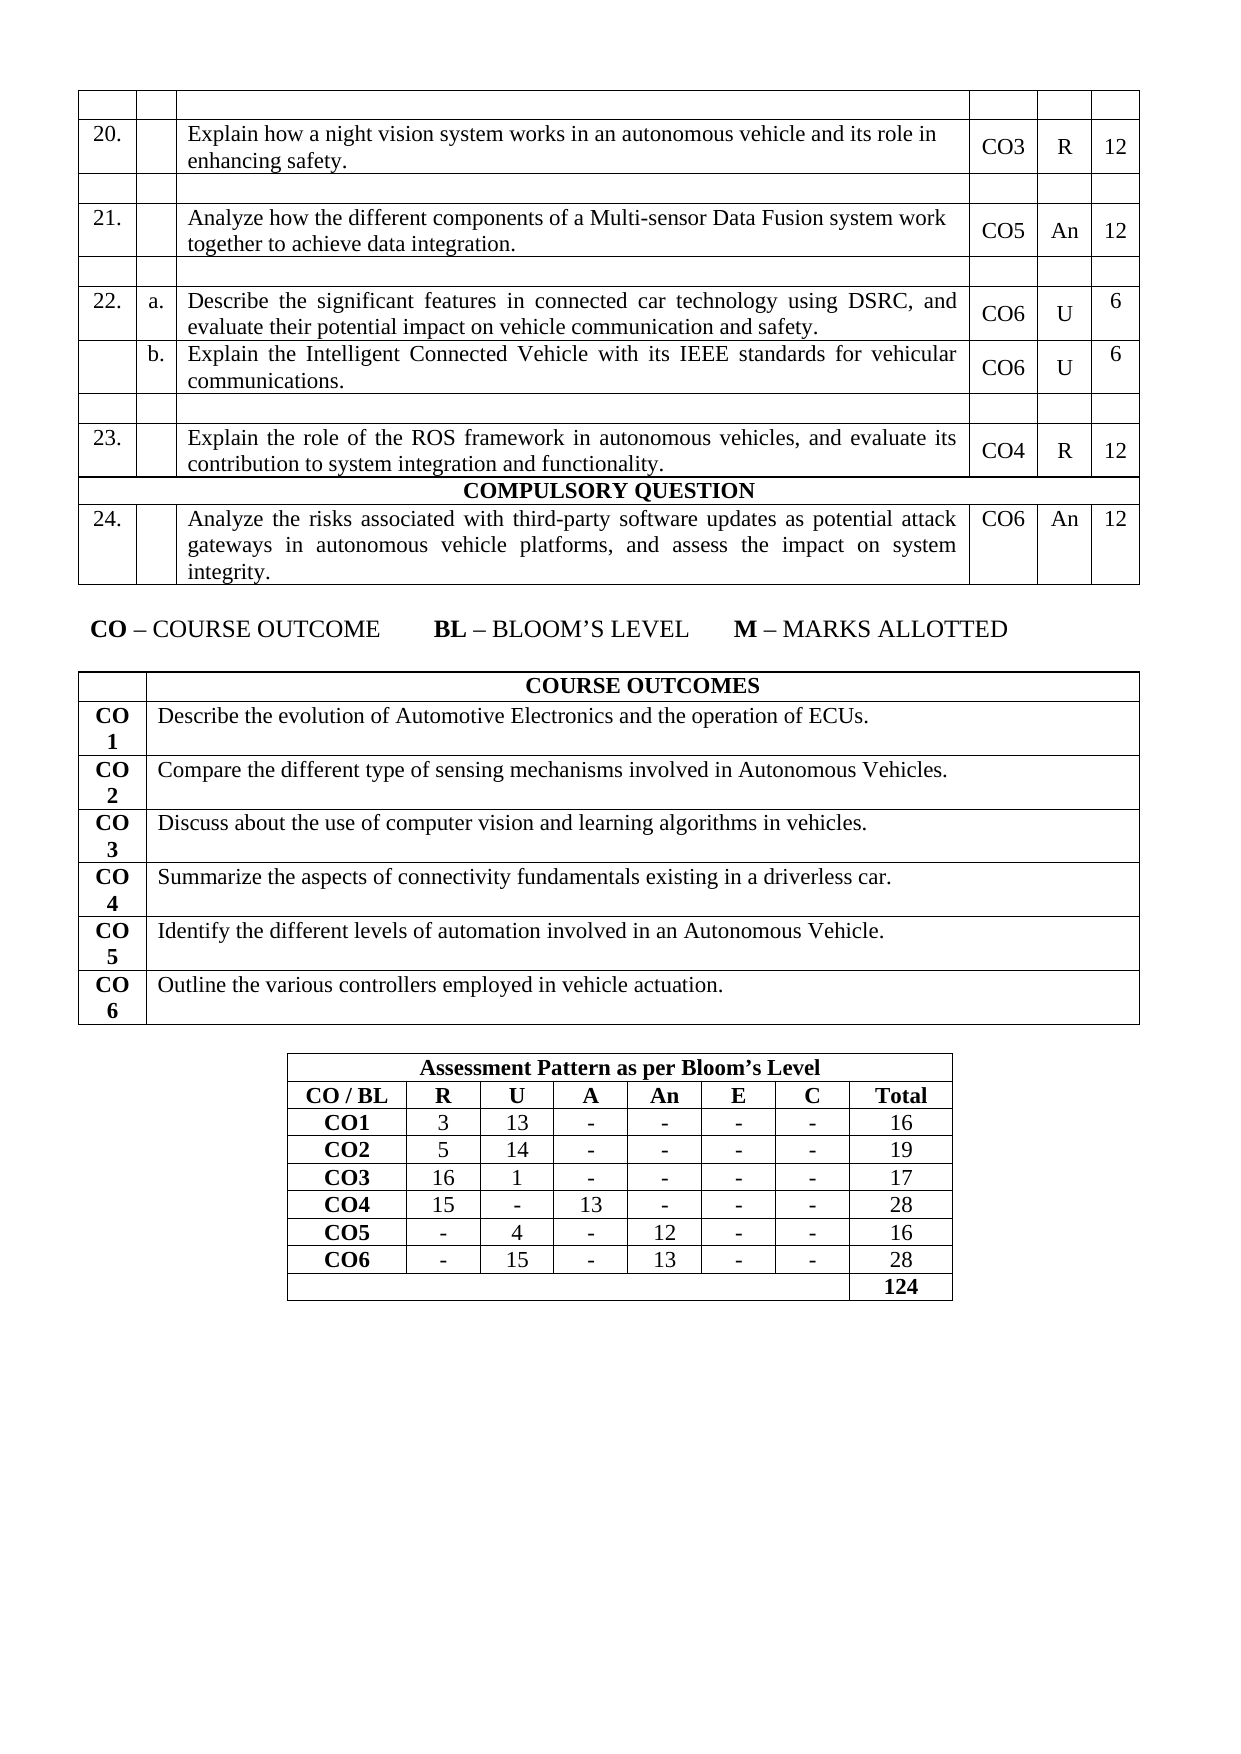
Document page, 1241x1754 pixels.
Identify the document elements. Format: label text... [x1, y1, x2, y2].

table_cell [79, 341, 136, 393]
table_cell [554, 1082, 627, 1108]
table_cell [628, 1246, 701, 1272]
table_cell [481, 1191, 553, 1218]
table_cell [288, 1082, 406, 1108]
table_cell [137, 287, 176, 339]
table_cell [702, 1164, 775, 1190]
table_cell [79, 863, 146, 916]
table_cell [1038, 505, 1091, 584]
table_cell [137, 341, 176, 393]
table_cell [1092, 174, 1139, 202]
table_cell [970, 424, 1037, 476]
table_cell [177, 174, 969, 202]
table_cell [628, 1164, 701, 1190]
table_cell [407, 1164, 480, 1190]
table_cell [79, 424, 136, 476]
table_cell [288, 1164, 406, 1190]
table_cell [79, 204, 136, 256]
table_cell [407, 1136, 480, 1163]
text CO – COURSE OUTCOME BL – BLOOM’S LEVEL M – MARKS ALLOTTED [90, 614, 1150, 643]
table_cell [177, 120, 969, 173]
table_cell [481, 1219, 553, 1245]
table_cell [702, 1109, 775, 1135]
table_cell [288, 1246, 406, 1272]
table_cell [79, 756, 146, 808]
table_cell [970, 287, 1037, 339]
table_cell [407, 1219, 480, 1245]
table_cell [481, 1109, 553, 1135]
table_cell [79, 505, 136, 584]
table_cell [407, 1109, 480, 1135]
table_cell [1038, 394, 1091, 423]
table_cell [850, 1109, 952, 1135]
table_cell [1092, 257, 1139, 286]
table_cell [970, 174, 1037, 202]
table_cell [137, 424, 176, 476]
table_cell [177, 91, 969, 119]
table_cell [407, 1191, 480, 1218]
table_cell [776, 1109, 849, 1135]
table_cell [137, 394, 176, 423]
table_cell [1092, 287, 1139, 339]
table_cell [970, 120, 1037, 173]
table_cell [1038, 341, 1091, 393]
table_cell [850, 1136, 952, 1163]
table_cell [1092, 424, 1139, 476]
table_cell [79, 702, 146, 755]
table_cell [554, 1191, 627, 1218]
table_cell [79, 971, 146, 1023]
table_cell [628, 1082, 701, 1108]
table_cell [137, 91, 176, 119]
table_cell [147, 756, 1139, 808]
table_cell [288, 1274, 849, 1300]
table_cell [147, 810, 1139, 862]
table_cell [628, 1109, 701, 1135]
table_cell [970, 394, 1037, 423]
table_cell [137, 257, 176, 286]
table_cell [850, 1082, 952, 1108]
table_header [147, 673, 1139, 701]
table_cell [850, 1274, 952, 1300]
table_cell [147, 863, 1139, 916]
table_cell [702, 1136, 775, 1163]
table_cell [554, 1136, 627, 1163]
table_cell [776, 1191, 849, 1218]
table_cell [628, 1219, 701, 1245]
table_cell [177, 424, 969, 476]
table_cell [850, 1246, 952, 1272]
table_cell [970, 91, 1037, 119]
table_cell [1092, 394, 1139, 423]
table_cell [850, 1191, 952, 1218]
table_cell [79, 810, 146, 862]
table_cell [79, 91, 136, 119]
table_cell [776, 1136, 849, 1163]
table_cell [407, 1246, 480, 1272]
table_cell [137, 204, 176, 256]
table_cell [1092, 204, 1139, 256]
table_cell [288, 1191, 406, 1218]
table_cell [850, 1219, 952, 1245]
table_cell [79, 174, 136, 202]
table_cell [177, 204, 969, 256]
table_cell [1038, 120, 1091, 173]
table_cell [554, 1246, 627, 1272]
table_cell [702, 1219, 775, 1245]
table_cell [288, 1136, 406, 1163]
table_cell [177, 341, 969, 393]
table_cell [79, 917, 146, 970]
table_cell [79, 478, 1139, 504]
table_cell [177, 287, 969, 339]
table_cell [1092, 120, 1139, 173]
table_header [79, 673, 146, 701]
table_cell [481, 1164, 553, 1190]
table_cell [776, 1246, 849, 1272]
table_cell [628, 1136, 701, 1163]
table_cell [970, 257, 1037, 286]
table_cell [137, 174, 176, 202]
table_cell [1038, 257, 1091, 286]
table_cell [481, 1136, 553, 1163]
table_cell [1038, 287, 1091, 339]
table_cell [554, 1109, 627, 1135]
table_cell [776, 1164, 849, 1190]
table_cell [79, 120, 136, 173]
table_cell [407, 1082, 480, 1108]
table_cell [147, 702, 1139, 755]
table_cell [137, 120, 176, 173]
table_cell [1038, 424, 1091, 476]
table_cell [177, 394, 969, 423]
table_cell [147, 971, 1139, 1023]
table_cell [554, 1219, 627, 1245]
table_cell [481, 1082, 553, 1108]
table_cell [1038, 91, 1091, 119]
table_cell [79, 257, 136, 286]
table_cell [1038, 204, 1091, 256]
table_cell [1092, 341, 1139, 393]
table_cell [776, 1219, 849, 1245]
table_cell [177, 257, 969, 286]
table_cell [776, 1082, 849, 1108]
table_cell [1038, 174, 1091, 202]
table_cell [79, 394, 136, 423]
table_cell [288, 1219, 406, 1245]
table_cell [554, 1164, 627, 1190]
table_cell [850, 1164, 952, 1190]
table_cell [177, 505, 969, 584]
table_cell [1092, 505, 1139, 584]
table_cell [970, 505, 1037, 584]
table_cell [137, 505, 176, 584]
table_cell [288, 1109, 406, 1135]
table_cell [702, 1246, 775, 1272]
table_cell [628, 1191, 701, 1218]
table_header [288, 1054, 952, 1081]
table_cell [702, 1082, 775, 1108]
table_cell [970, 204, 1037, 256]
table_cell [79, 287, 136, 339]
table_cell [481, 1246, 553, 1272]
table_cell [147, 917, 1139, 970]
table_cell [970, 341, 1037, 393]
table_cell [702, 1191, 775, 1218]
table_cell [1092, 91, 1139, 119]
